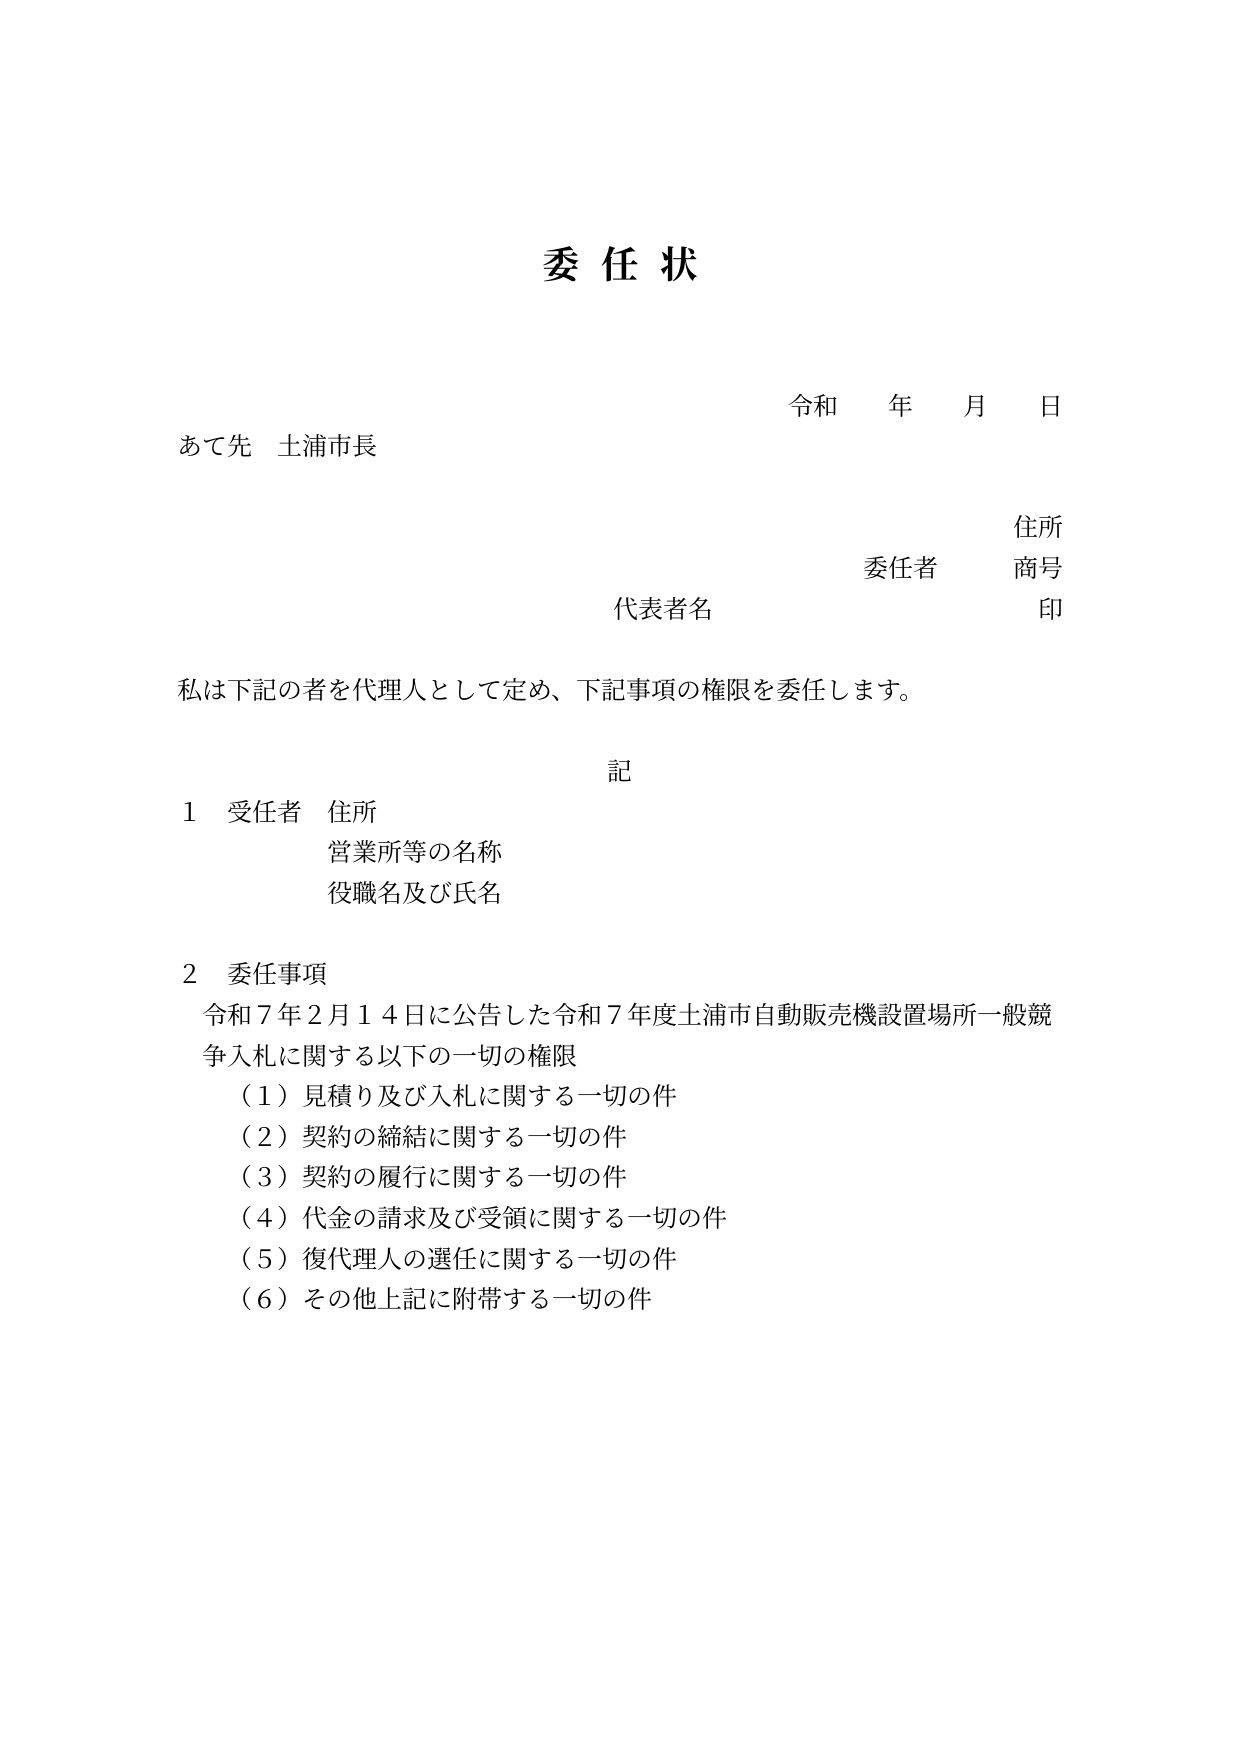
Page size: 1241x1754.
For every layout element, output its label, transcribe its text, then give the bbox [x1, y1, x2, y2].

text ２ 委任事項 [177, 953, 1063, 993]
text 記 [177, 749, 1063, 790]
text （６）その他上記に附帯する一切の件 [177, 1278, 1063, 1318]
text 役職名及び氏名 [177, 871, 1063, 912]
text （４）代金の請求及び受領に関する一切の件 [177, 1196, 1063, 1237]
text （１）見積り及び入札に関する一切の件 [177, 1074, 1063, 1115]
text 営業所等の名称 [177, 831, 1063, 871]
text １ 受任者 住所 [177, 790, 1063, 831]
text 代表者名 印 [177, 587, 1063, 628]
text 令和７年２月１４日に公告した令和７年度土浦市自動販売機設置場所一般競争入札に関する以下の一切の権限 [177, 993, 1063, 1074]
text 令和 年 月 日 [177, 384, 1063, 424]
text 委任者 商号 [177, 546, 1063, 587]
text 私は下記の者を代理人として定め、下記事項の権限を委任します。 [177, 668, 1063, 709]
text （５）復代理人の選任に関する一切の件 [177, 1237, 1063, 1278]
text （２）契約の締結に関する一切の件 [177, 1115, 1063, 1156]
text 委任状 [177, 221, 1063, 303]
text あて先 土浦市長 [177, 424, 1063, 465]
text （３）契約の履行に関する一切の件 [177, 1156, 1063, 1196]
text 住所 [177, 506, 1063, 546]
